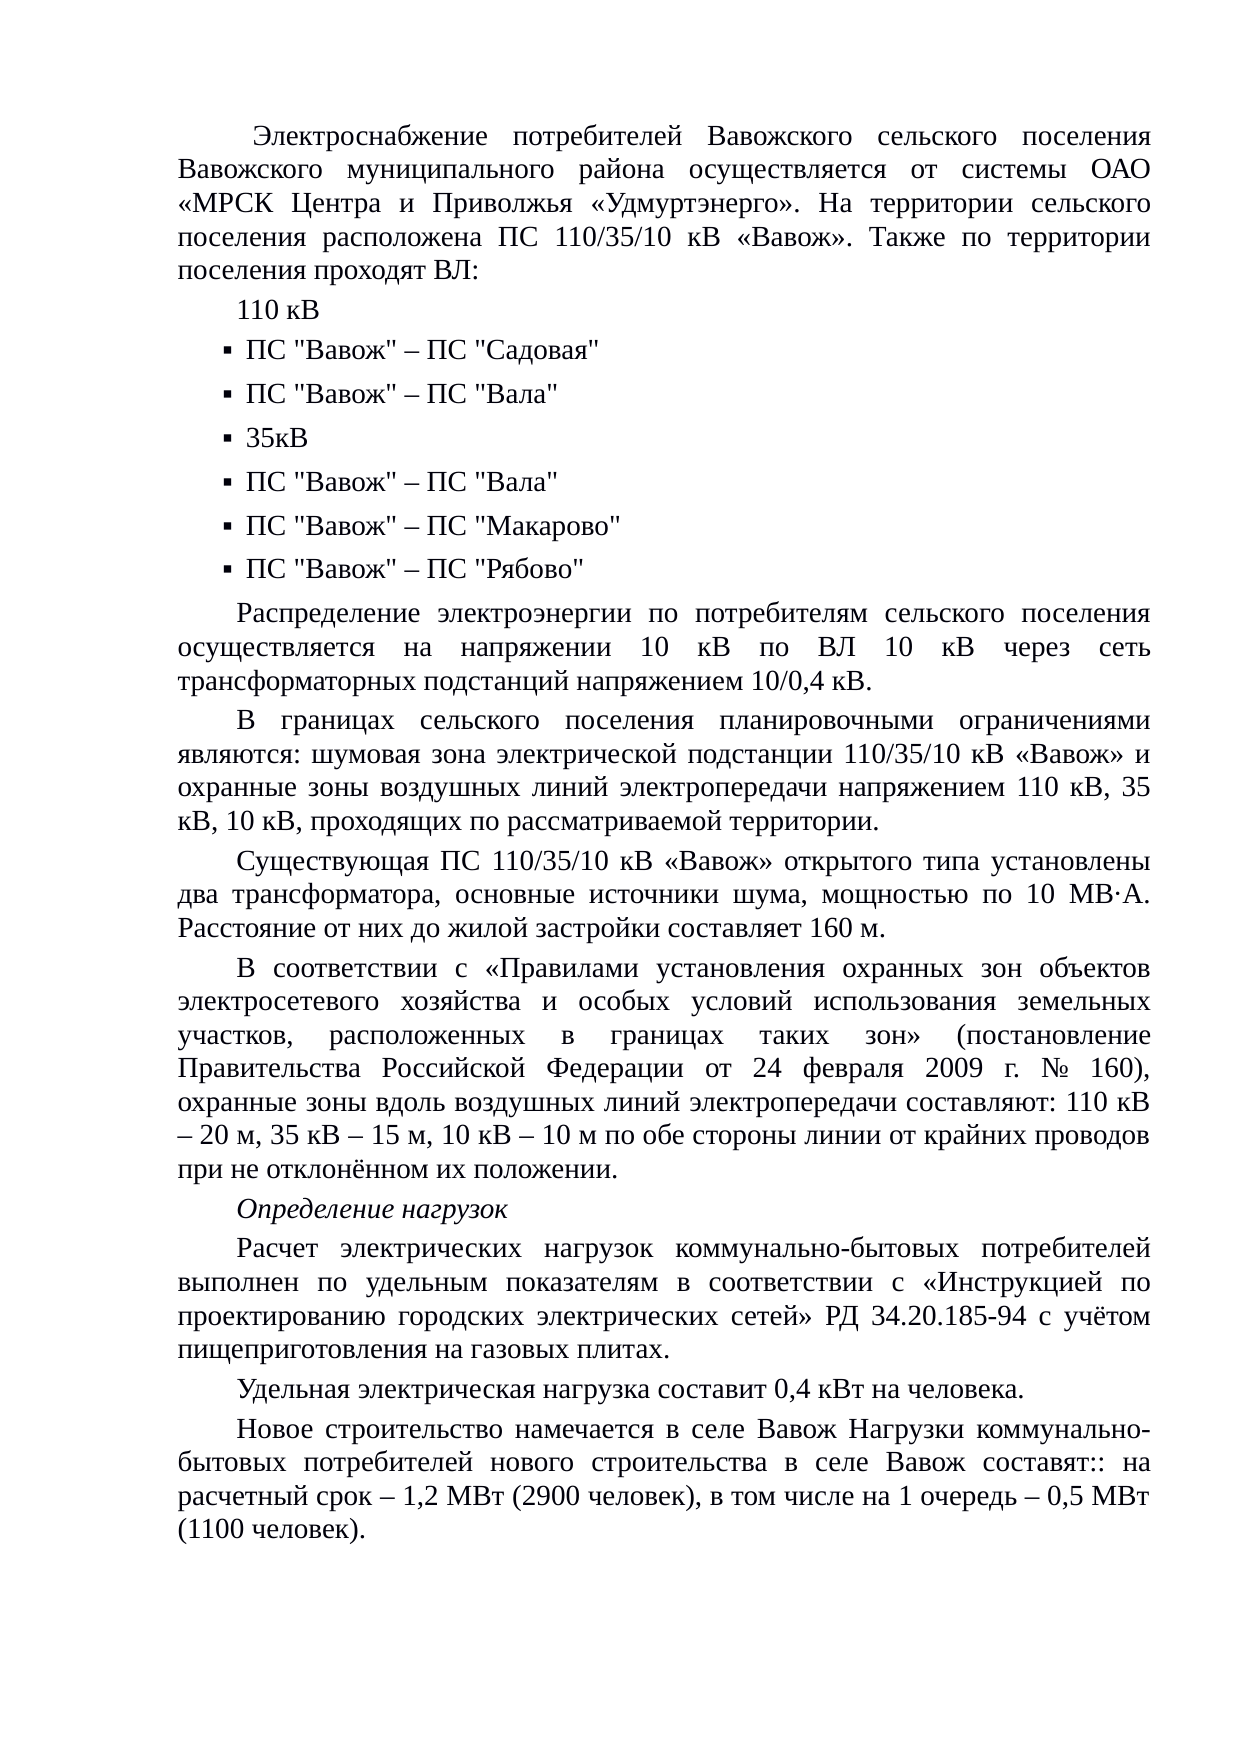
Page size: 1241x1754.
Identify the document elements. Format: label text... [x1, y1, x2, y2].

list ПС "Вавож" – ПС "Садовая" [222, 332, 1152, 365]
text Расчет электрических нагрузок коммунально-бытовых потребителей выполнен по удельным показателям в соответствии с «Инструкцией по проектированию городских электрических сетей» РД 34.20.185-94 с учётом пищеприготовления на газовых плитах. [177, 1231, 1152, 1365]
list 35кВ [222, 420, 1152, 453]
list ПС "Вавож" – ПС "Вала" [222, 376, 1152, 409]
text Новое строительство намечается в селе Вавож Нагрузки коммунально-бытовых потребителей нового строительства в селе Вавож составят:: на расчетный срок – 1,2 МВт (2900 человек), в том числе на 1 очередь – 0,5 МВт (1100 человек). [177, 1411, 1152, 1545]
text Определение нагрузок [236, 1191, 1093, 1224]
list ПС "Вавож" – ПС "Макарово" [222, 508, 1152, 541]
text Электроснабжение потребителей Вавожского сельского поселения Вавожского муниципального района осуществляется от системы ОАО «МРСК Центра и Приволжья «Удмуртэнерго». На территории сельского поселения расположена ПС 110/35/10 кВ «Вавож». Также по территории поселения проходят ВЛ: [177, 118, 1152, 286]
text Удельная электрическая нагрузка составит 0,4 кВт на человека. [177, 1371, 1152, 1404]
list ПС "Вавож" – ПС "Рябово" [222, 552, 1152, 585]
text Распределение электроэнергии по потребителям сельского поселения осуществляется на напряжении 10 кВ по ВЛ 10 кВ через сеть трансформаторных подстанций напряжением 10/0,4 кВ. [177, 596, 1152, 696]
list ПС "Вавож" – ПС "Вала" [222, 464, 1152, 497]
text 110 кВ [177, 292, 1152, 326]
text В границах сельского поселения планировочными ограничениями являются: шумовая зона электрической подстанции 110/35/10 кВ «Вавож» и охранные зоны воздушных линий электропередачи напряжением 110 кВ, 35 кВ, 10 кВ, проходящих по рассматриваемой территории. [177, 702, 1152, 837]
text Существующая ПС 110/35/10 кВ «Вавож» открытого типа установлены два трансформатора, основные источники шума, мощностью по 10 МВ·А. Расстояние от них до жилой застройки составляет 160 м. [177, 843, 1152, 943]
text В соответствии с «Правилами установления охранных зон объектов электросетевого хозяйства и особых условий использования земельных участков, расположенных в границах таких зон» (постановление Правительства Российской Федерации от 24 февраля 2009 г. № 160), охранные зоны вдоль воздушных линий электропередачи составляют: 110 кВ – 20 м, 35 кВ – 15 м, 10 кВ – 10 м по обе стороны линии от крайних проводов при не отклонённом их положении. [177, 950, 1152, 1184]
